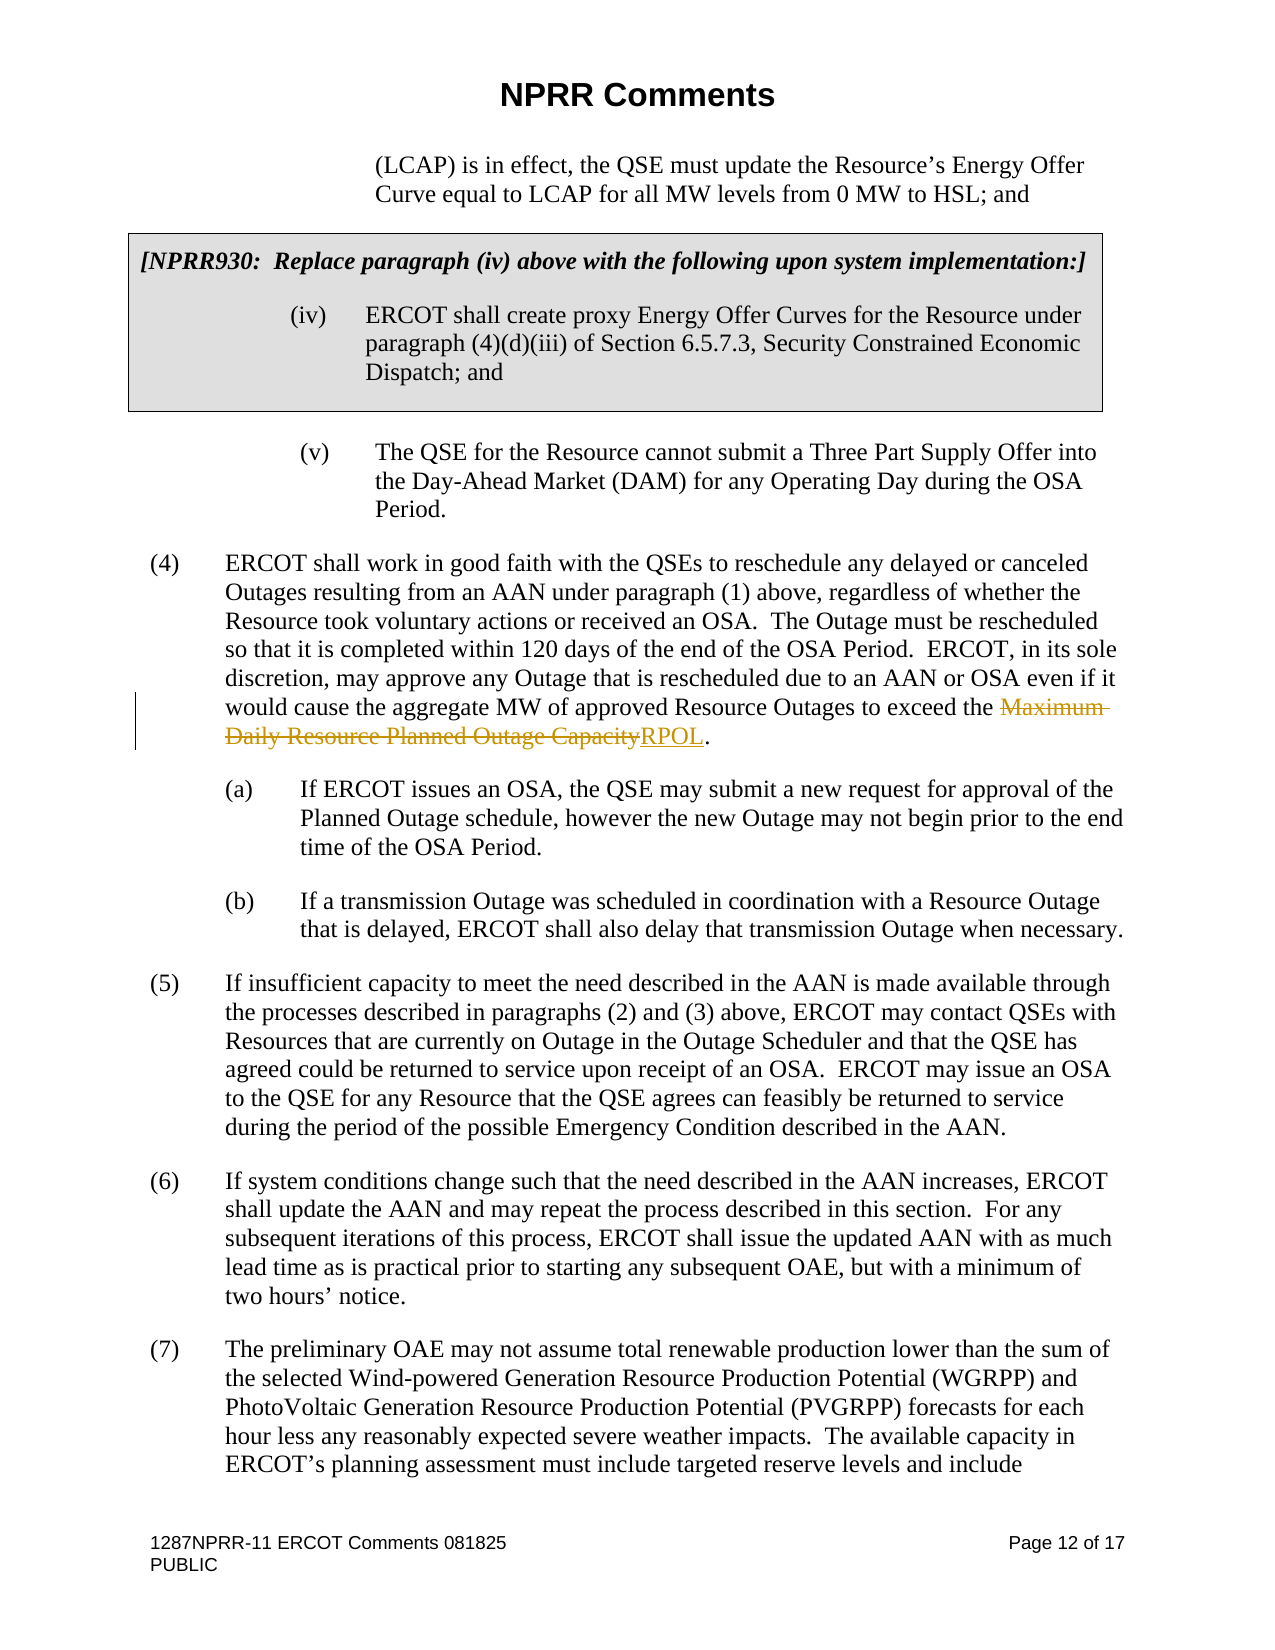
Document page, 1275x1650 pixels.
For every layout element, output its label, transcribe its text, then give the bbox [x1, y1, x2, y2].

text (6) If system conditions change such that the need described in the AAN increases, ERCOT shall update the AAN and may repeat the process described in this section. For any subsequent iterations of this process, ERCOT shall issue the updated AAN with as much lead time as is practical prior to starting any subsequent OAE, but with a minimum of two hours’ notice. [150, 1166, 1125, 1309]
text (5) If insufficient capacity to meet the need described in the AAN is made available through the processes described in paragraphs (2) and (3) above, ERCOT may contact QSEs with Resources that are currently on Outage in the Outage Scheduler and that the QSE has agreed could be returned to service upon receipt of an OSA. ERCOT may issue an OSA to the QSE for any Resource that the QSE agrees can feasibly be returned to service during the period of the possible Emergency Condition described in the AAN. [150, 968, 1125, 1141]
text (b) If a transmission Outage was scheduled in coordination with a Resource Outage that is delayed, ERCOT shall also delay that transmission Outage when necessary. [225, 886, 1125, 943]
text (4) ERCOT shall work in good faith with the QSEs to reschedule any delayed or canceled Outages resulting from an AAN under paragraph (1) above, regardless of whether the Resource took voluntary actions or received an OSA. The Outage must be rescheduled so that it is completed within 120 days of the end of the OSA Period. ERCOT, in its sole discretion, may approve any Outage that is rescheduled due to an AAN or OSA even if it would cause the aggregate MW of approved Resource Outages to exceed the . [150, 548, 1125, 749]
table_header [NPRR930: Replace paragraph (iv) above with the following upon system implementation:] (iv) ERCOT shall create proxy Energy Offer Curves for the Resource under paragraph (4)(d)(iii) of Section 6.5.7.3, Security Constrained Economic Dispatch; and [129, 234, 1102, 411]
text (a) If ERCOT issues an OSA, the QSE may submit a new request for approval of the Planned Outage schedule, however the new Outage may not begin prior to the end time of the OSA Period. [225, 774, 1125, 861]
text (v) The QSE for the Resource cannot submit a Three Part Supply Offer into the Day-Ahead Market (DAM) for any Operating Day during the OSA Period. [300, 437, 1125, 523]
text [150, 1334, 1125, 1478]
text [300, 150, 1125, 207]
